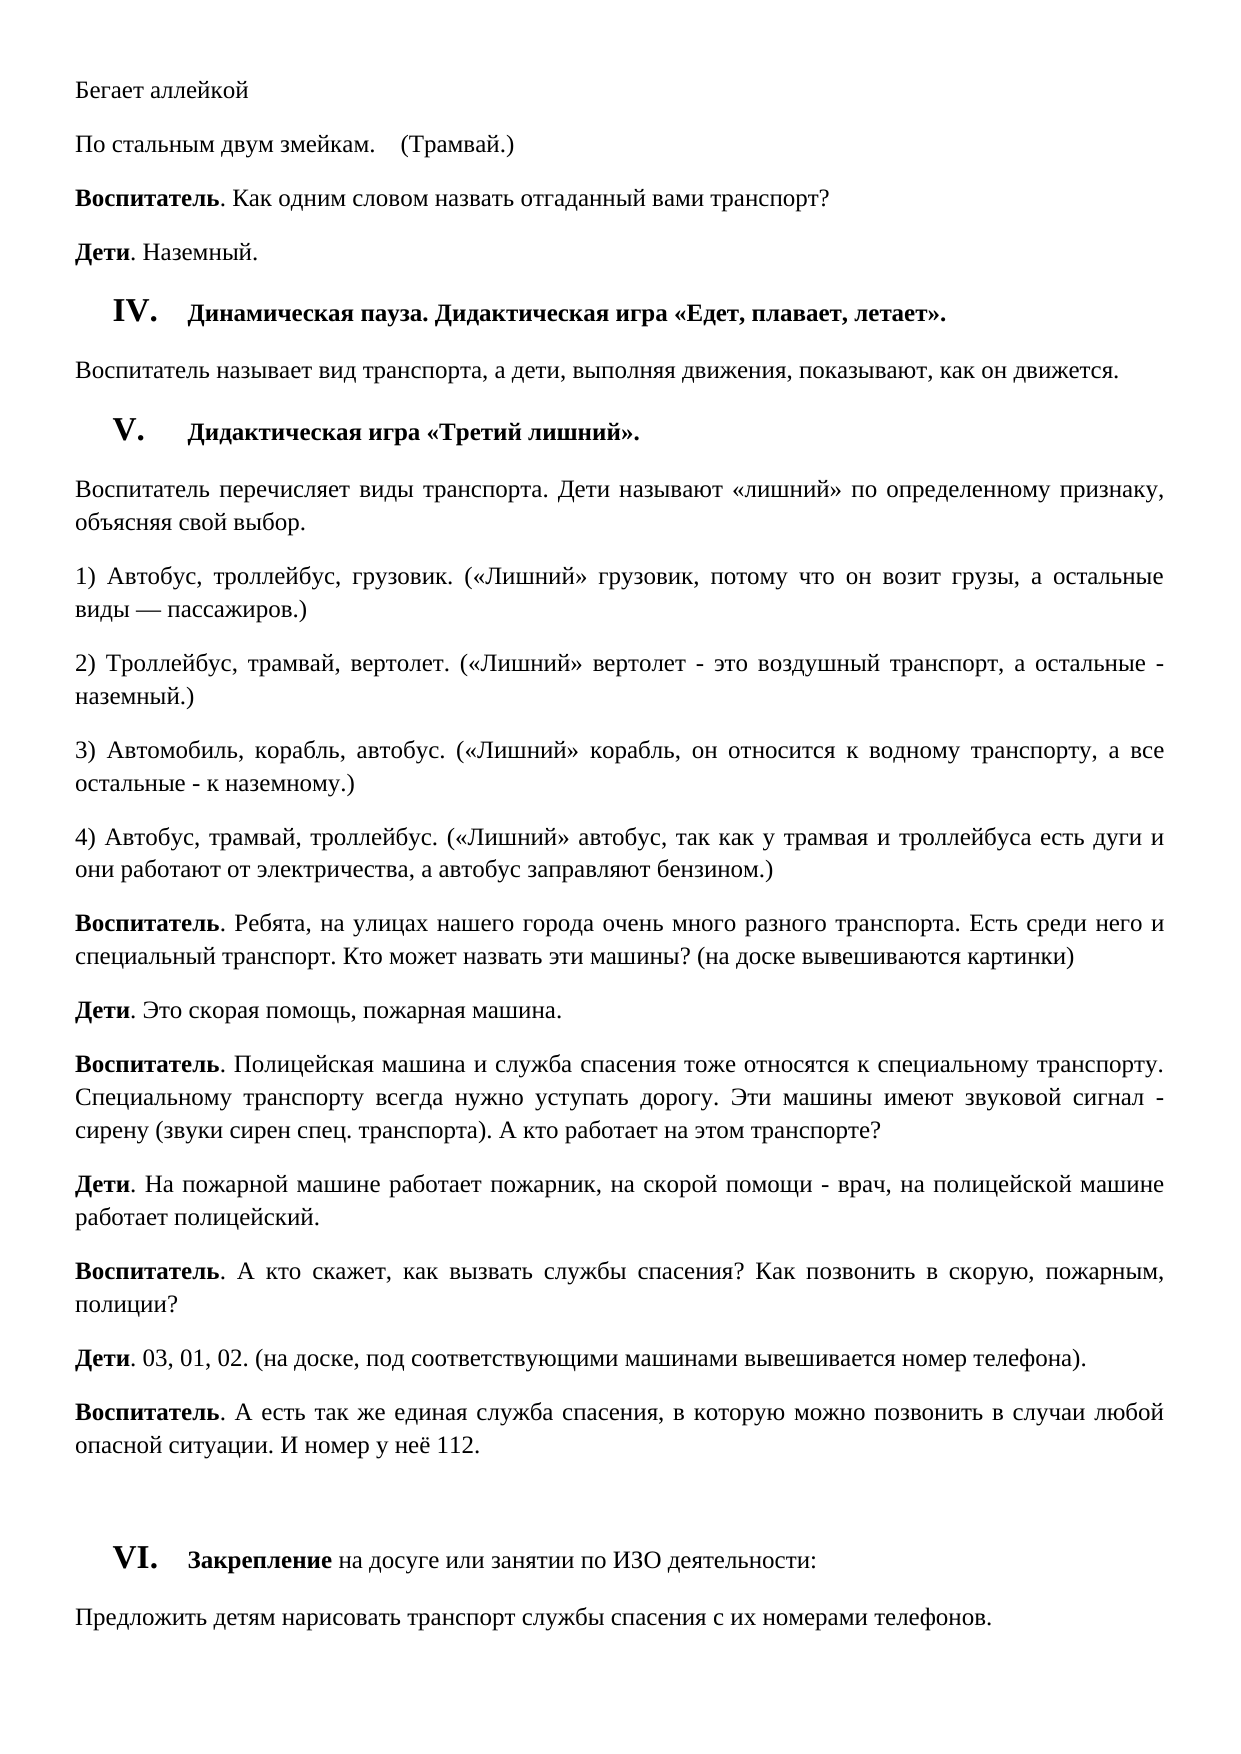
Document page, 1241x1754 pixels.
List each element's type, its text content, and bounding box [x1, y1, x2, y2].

text Дети. 03, 01, 02. (на доске, под соответствующими машинами вывешивается номер телефона). [75, 1343, 1165, 1372]
text Дети. Наземный. [75, 237, 1165, 265]
text 2) Троллейбус, трамвай, вертолет. («Лишний» вертолет - это воздушный транспорт, а остальные - наземный.) [75, 648, 1165, 709]
text Воспитатель. А кто скажет, как вызвать службы спасения? Как позвонить в скорую, пожарным, полиции? [75, 1256, 1165, 1318]
text Воспитатель. Полицейская машина и служба спасения тоже относятся к специальному транспорту. Специальному транспорту всегда нужно уступать дорогу. Эти машины имеют звуковой сигнал - сирену (звуки сирен спец. транспорта). А кто работает на этом транспорте? [75, 1049, 1165, 1144]
text Воспитатель. А есть так же единая служба спасения, в которую можно позвонить в случаи любой опасной ситуации. И номер у неё 112. [75, 1397, 1165, 1458]
text Воспитатель. Ребята, на улицах нашего города очень много разного транспорта. Есть среди него и специальный транспорт. Кто может назвать эти машины? (на доске вывешиваются картинки) [75, 908, 1165, 970]
list Дидактическая игра «Третий лишний». [112, 409, 1165, 447]
text 4) Автобус, трамвай, троллейбус. («Лишний» автобус, так как у трамвая и троллейбуса есть дуги и они работают от электричества, а автобус заправляют бензином.) [75, 822, 1165, 883]
text Воспитатель перечисляет виды транспорта. Дети называют «лишний» по определенному признаку, объясняя свой выбор. [75, 474, 1165, 536]
text Воспитатель называет вид транспорта, а дети, выполняя движения, показывают, как он движется. [75, 355, 1165, 384]
text 3) Автомобиль, корабль, автобус. («Лишний» корабль, он относится к водному транспорту, а все остальные - к наземному.) [75, 735, 1165, 796]
text Предложить детям нарисовать транспорт службы спасения с их номерами телефонов. [75, 1602, 1165, 1631]
text Бегает аллейкой [75, 75, 1165, 104]
list Закрепление на досуге или занятии по ИЗО деятельности: [112, 1537, 1165, 1576]
text Воспитатель. Как одним словом назвать отгаданный вами транспорт? [75, 183, 1165, 211]
text Дети. Это скорая помощь, пожарная машина. [75, 995, 1165, 1024]
text По стальным двум змейкам. (Трамвай.) [75, 129, 1165, 158]
list Динамическая пауза. Дидактическая игра «Едет, плавает, летает». [112, 290, 1165, 329]
text 1) Автобус, троллейбус, грузовик. («Лишний» грузовик, потому что он возит грузы, а остальные виды — пассажиров.) [75, 561, 1165, 623]
text Дети. На пожарной машине работает пожарник, на скорой помощи - врач, на полицейской машине работает полицейский. [75, 1169, 1165, 1231]
